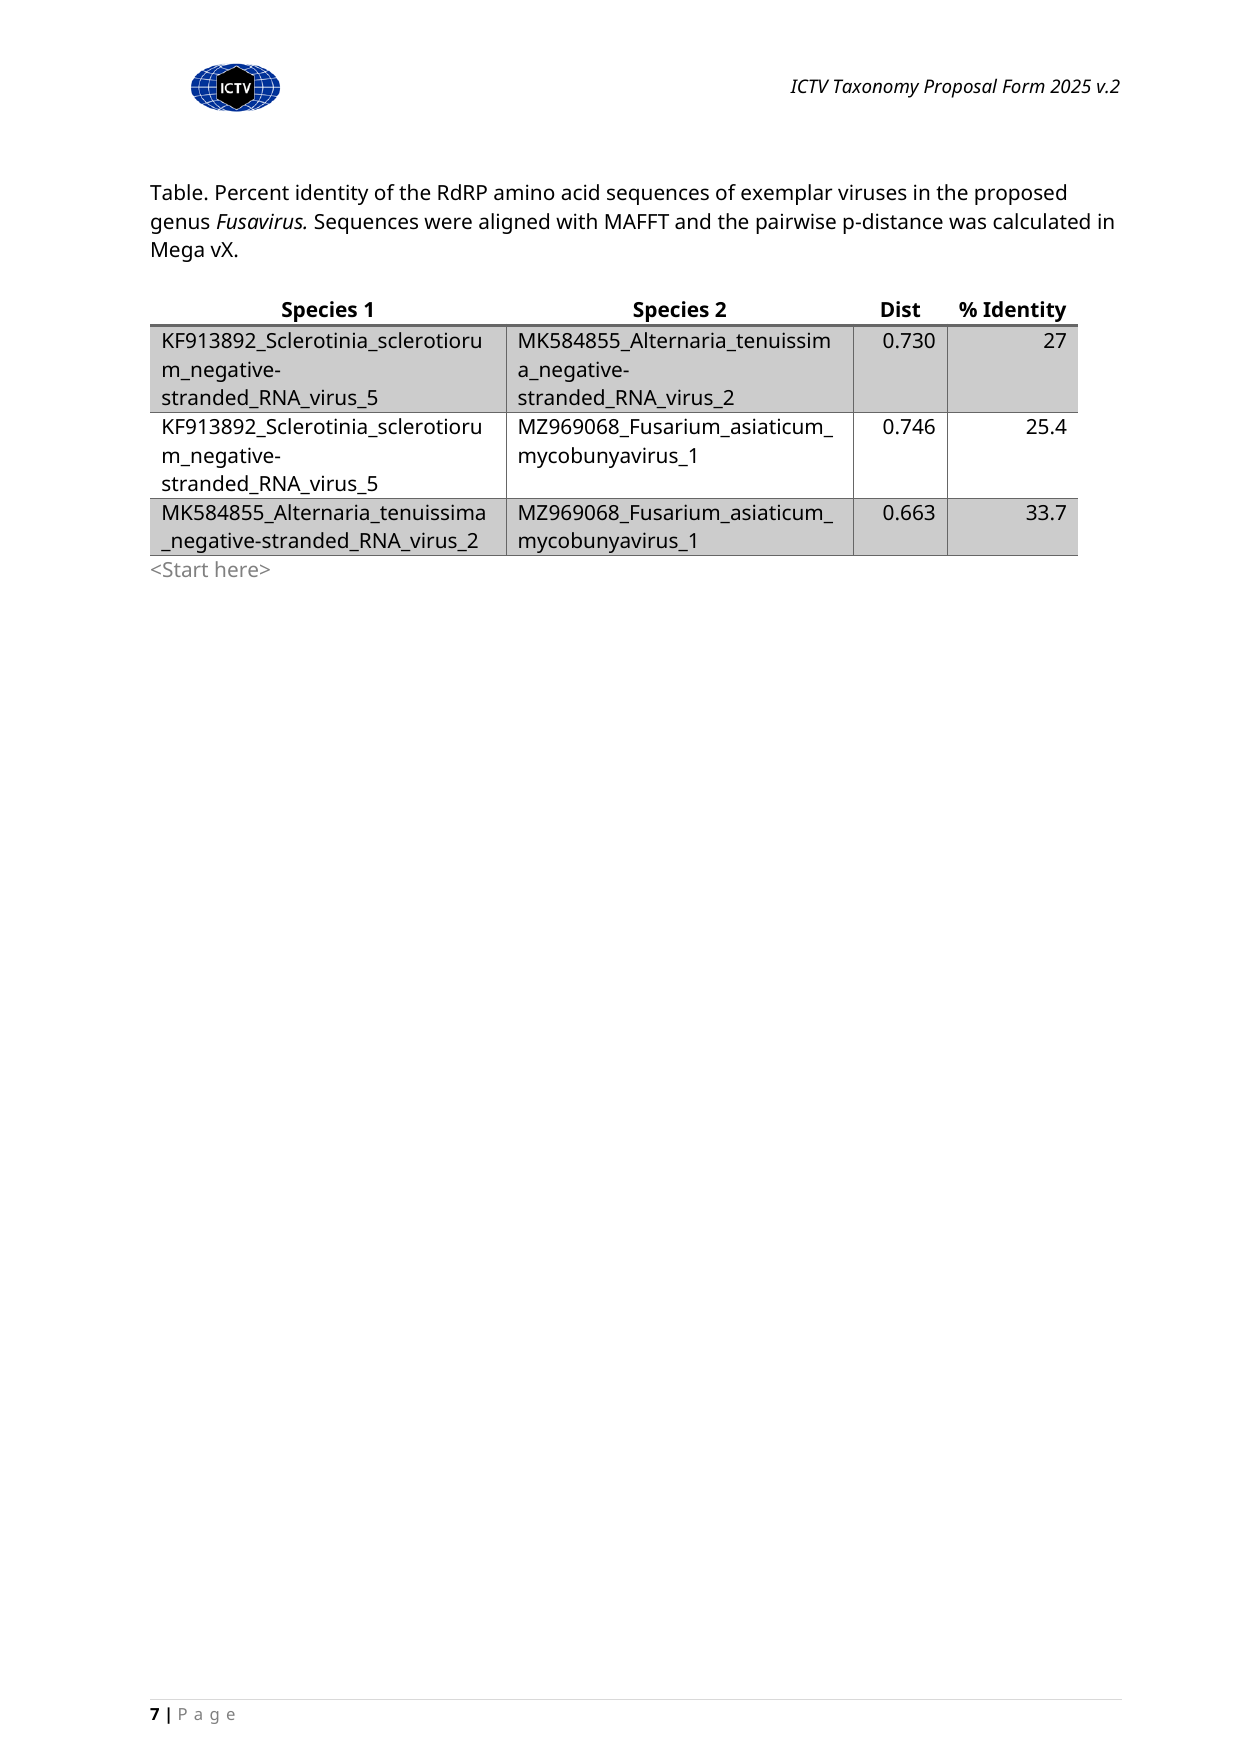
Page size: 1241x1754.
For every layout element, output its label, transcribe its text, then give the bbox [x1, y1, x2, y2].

table_cell 0.730 [854, 327, 947, 412]
table_cell MZ969068_Fusarium_asiaticum_mycobunyavirus_1 [507, 499, 853, 555]
table_cell 33.7 [948, 499, 1078, 555]
table_cell 25.4 [948, 413, 1078, 498]
table_cell KF913892_Sclerotinia_sclerotiorum_negative-stranded_RNA_virus_5 [150, 327, 506, 412]
text Table. Percent identity of the RdRP amino acid sequences of exemplar viruses in the proposed genus Fusavirus. Sequences were aligned with MAFFT and the pairwise p-distance was calculated in Mega vX. [150, 178, 1122, 264]
table_header Species 2 [506, 292, 853, 323]
table_cell 0.663 [854, 499, 947, 555]
table_header Species 1 [150, 292, 506, 323]
table_cell MK584855_Alternaria_tenuissima_negative-stranded_RNA_virus_2 [150, 499, 506, 555]
table_cell 27 [948, 327, 1078, 412]
table_header Dist [853, 292, 947, 323]
table_cell KF913892_Sclerotinia_sclerotiorum_negative-stranded_RNA_virus_5 [150, 413, 506, 498]
picture [190, 56, 282, 113]
table_cell 0.746 [854, 413, 947, 498]
table_cell MZ969068_Fusarium_asiaticum_mycobunyavirus_1 [507, 413, 853, 498]
table_header % Identity [947, 292, 1078, 323]
table_cell MK584855_Alternaria_tenuissima_negative-stranded_RNA_virus_2 [507, 327, 853, 412]
text <Start here> [150, 556, 1122, 584]
